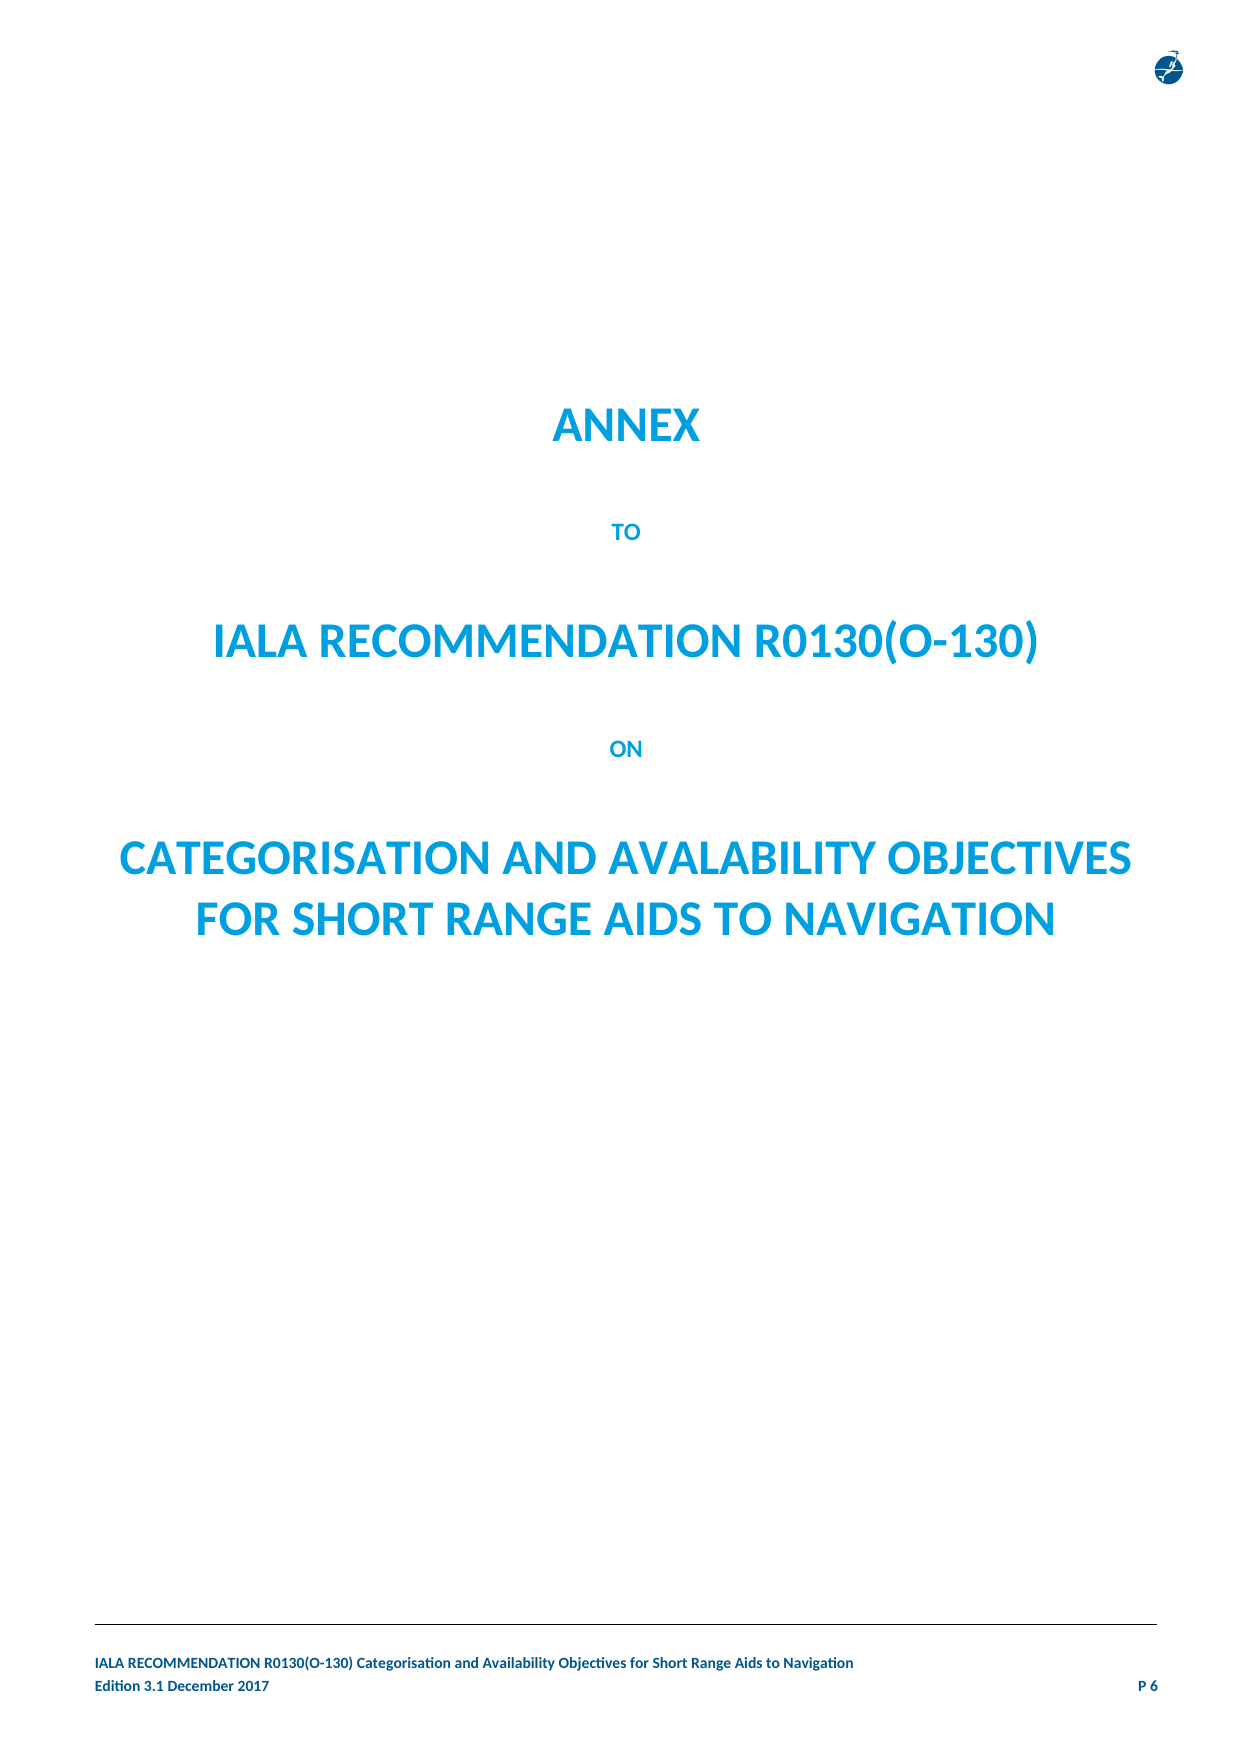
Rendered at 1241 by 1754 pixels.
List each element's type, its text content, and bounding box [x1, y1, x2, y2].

text ANNEX [94, 393, 1157, 454]
text CATEGORISATION AND AVALABILITY OBJECTIVES FOR SHORT RANGE AIDS TO NAVIGATION [94, 826, 1157, 948]
text TO [94, 516, 1157, 547]
text ON [94, 733, 1157, 763]
picture [1123, 0, 1241, 119]
text IALA RECOMMENDATION R0130(O-130) [94, 609, 1157, 670]
